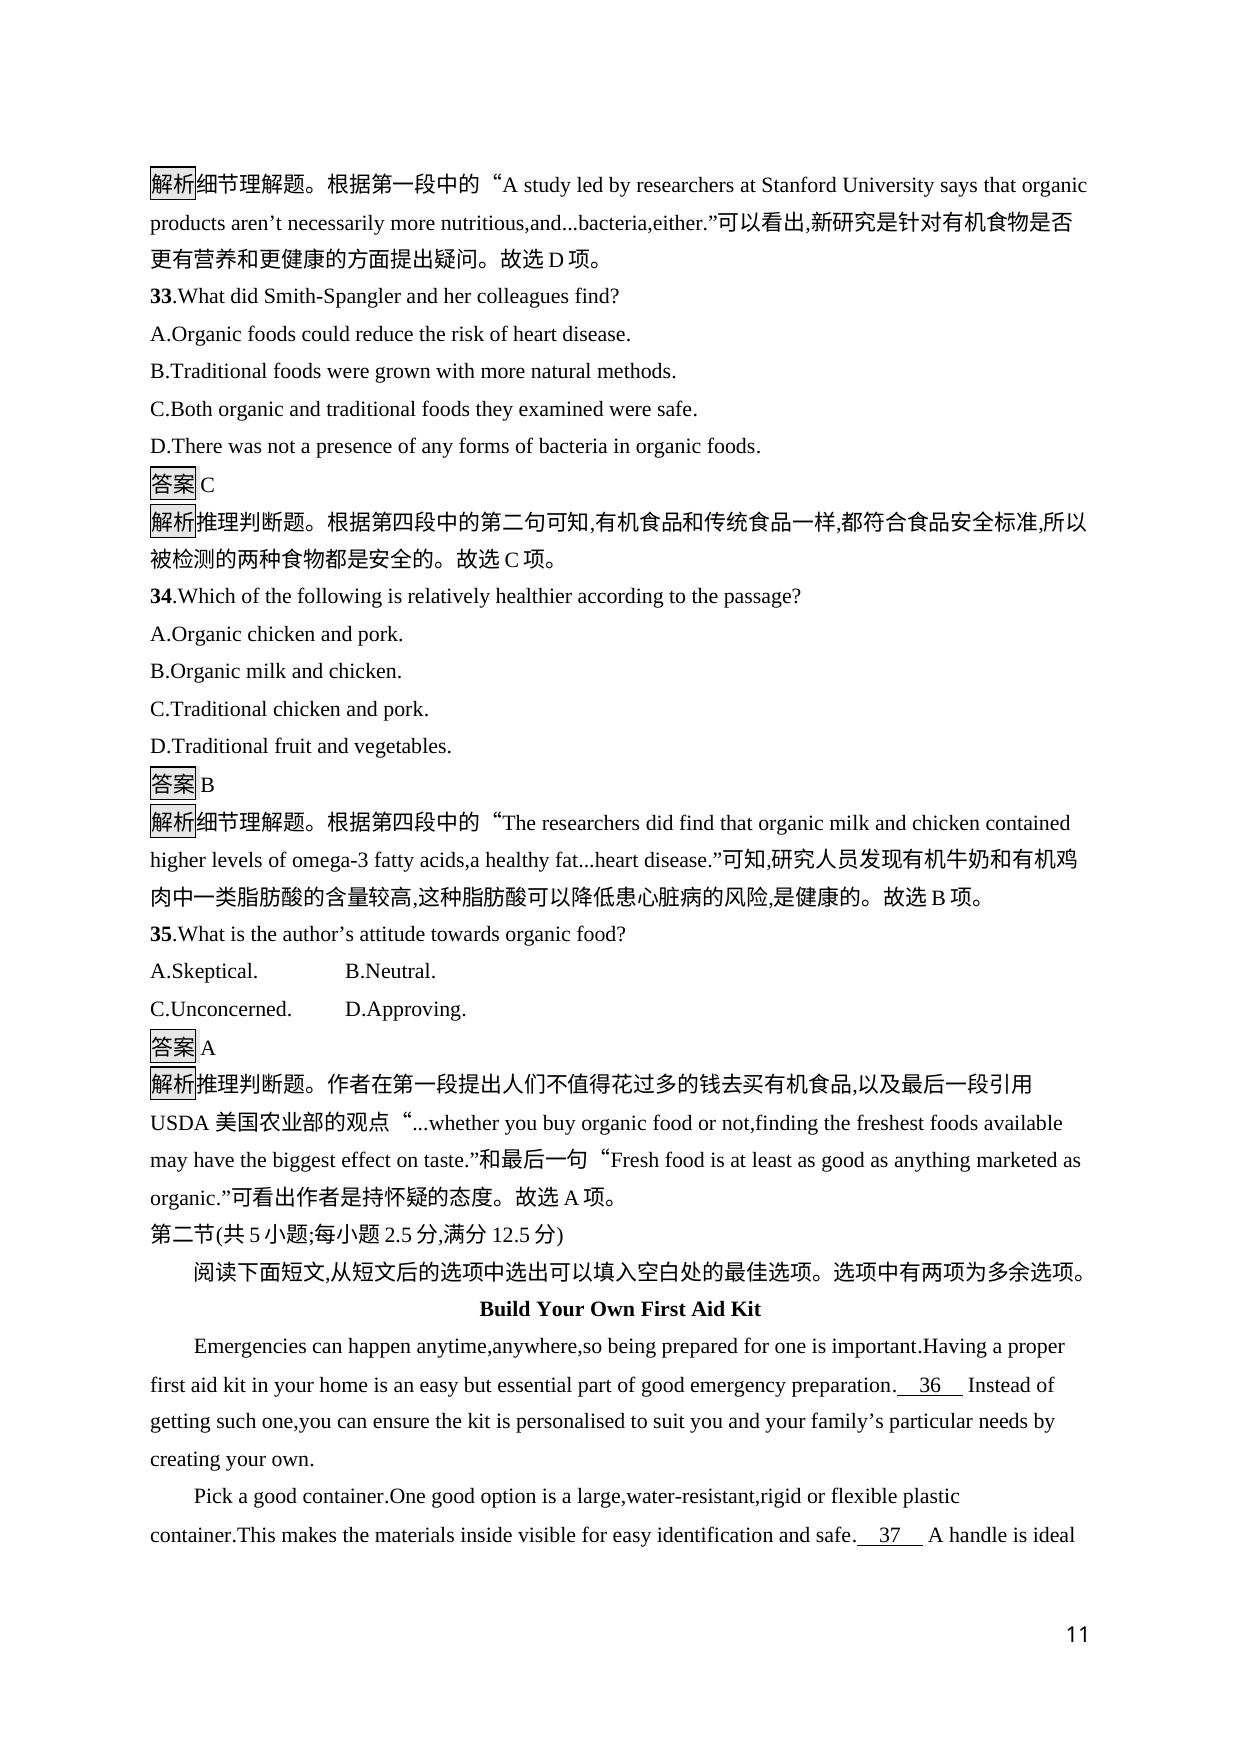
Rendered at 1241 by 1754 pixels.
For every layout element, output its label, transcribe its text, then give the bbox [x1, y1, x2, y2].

text 解析细节理解题。根据第四段中的“The researchers did find that organic milk and chicken contained higher levels of omega-3 fatty acids,a healthy fat...heart disease.”可知,研究人员发现有机牛奶和有机鸡肉中一类脂肪酸的含量较高,这种脂肪酸可以降低患心脏病的风险,是健康的。故选B项。 [150, 802, 1090, 914]
text A.Skeptical. B.Neutral. [150, 952, 1090, 989]
text 35.What is the author’s attitude towards organic food? [150, 914, 1090, 952]
text C.Unconcerned. D.Approving. [150, 989, 1090, 1027]
text Build Your Own First Aid Kit [150, 1289, 1090, 1327]
text 阅读下面短文,从短文后的选项中选出可以填入空白处的最佳选项。选项中有两项为多余选项。 [150, 1252, 1090, 1289]
text A.Organic foods could reduce the risk of heart disease. [150, 314, 1090, 352]
text D.There was not a presence of any forms of bacteria in organic foods. [150, 427, 1090, 464]
text C.Traditional chicken and pork. [150, 689, 1090, 727]
text 解析推理判断题。作者在第一段提出人们不值得花过多的钱去买有机食品,以及最后一段引用USDA 美国农业部的观点“...whether you buy organic food or not,finding the freshest foods available may have the biggest effect on taste.”和最后一句“Fresh food is at least as good as anything marketed as organic.”可看出作者是持怀疑的态度。故选A项。 [150, 1064, 1090, 1214]
text 解析推理判断题。根据第四段中的第二句可知,有机食品和传统食品一样,都符合食品安全标准,所以被检测的两种食物都是安全的。故选C项。 [150, 502, 1090, 577]
text D.Traditional fruit and vegetables. [150, 727, 1090, 764]
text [150, 1477, 1090, 1552]
text 答案C [150, 464, 1090, 502]
text 解析细节理解题。根据第一段中的“A study led by researchers at Stanford University says that organic products aren’t necessarily more nutritious,and...bacteria,either.”可以看出,新研究是针对有机食物是否更有营养和更健康的方面提出疑问。故选D项。 [150, 164, 1090, 277]
text B.Traditional foods were grown with more natural methods. [150, 352, 1090, 389]
text 34.Which of the following is relatively healthier according to the passage? [150, 577, 1090, 614]
text A.Organic chicken and pork. [150, 614, 1090, 652]
text 第二节(共5小题;每小题2.5分,满分12.5分) [150, 1214, 1090, 1252]
text 答案A [150, 1027, 1090, 1064]
text C.Both organic and traditional foods they examined were safe. [150, 389, 1090, 427]
text B.Organic milk and chicken. [150, 652, 1090, 689]
text 答案B [150, 764, 1090, 802]
text Emergencies can happen anytime,anywhere,so being prepared for one is important.Having a proper first aid kit in your home is an easy but essential part of good emergency preparation. 36 Instead of getting such one,you can ensure the kit is personalised to suit you and your family’s particular needs by creating your own. [150, 1327, 1090, 1477]
text 33.What did Smith-Spangler and her colleagues find? [150, 277, 1090, 314]
